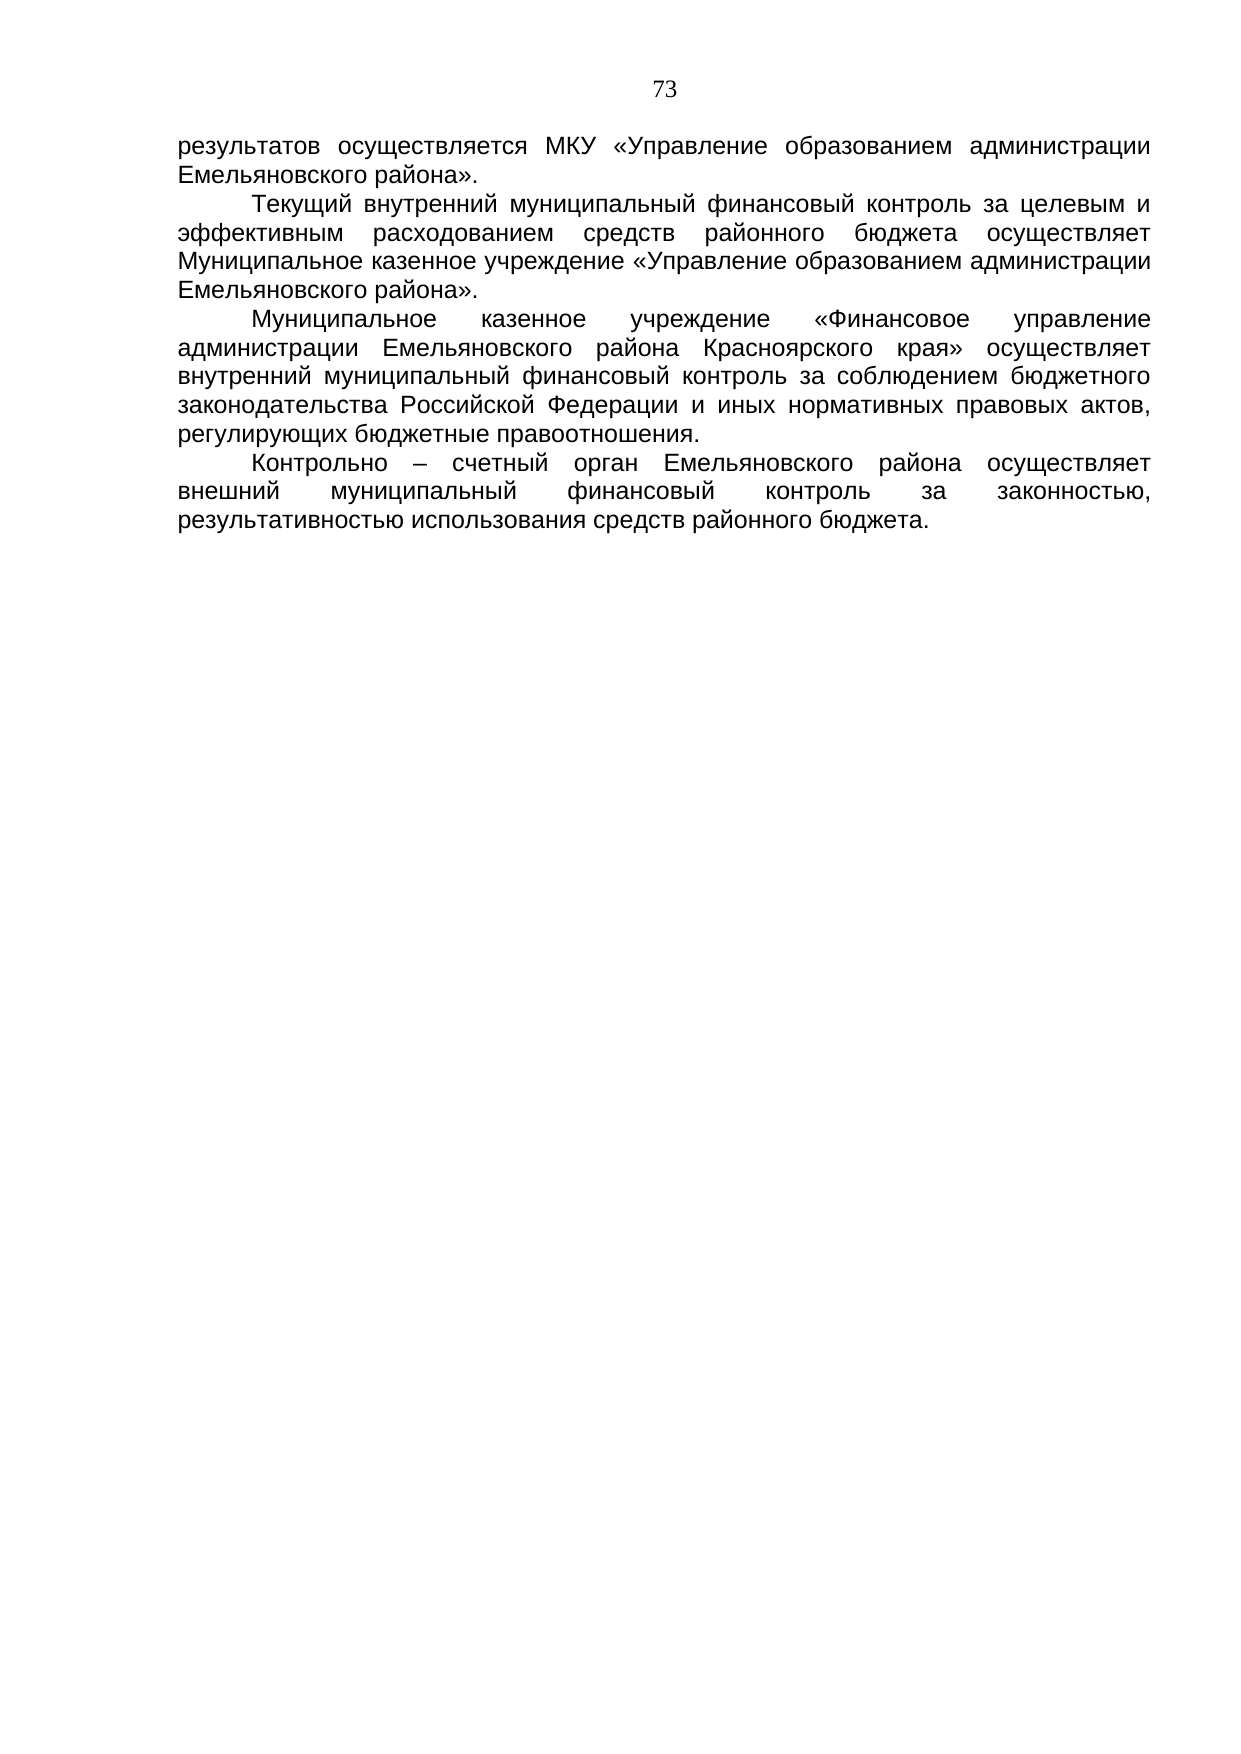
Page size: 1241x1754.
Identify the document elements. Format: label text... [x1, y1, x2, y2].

text Контрольно – счетный орган Емельяновского района осуществляет внешний муниципальный финансовый контроль за законностью, результативностью использования средств районного бюджета. [177, 448, 1152, 534]
text Текущий внутренний муниципальный финансовый контроль за целевым и эффективным расходованием средств районного бюджета осуществляет Муниципальное казенное учреждение «Управление образованием администрации Емельяновского района». [177, 189, 1152, 304]
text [177, 131, 1152, 189]
text Муниципальное казенное учреждение «Финансовое управление администрации Емельяновского района Красноярского края» осуществляет внутренний муниципальный финансовый контроль за соблюдением бюджетного законодательства Российской Федерации и иных нормативных правовых актов, регулирующих бюджетные правоотношения. [177, 304, 1152, 448]
